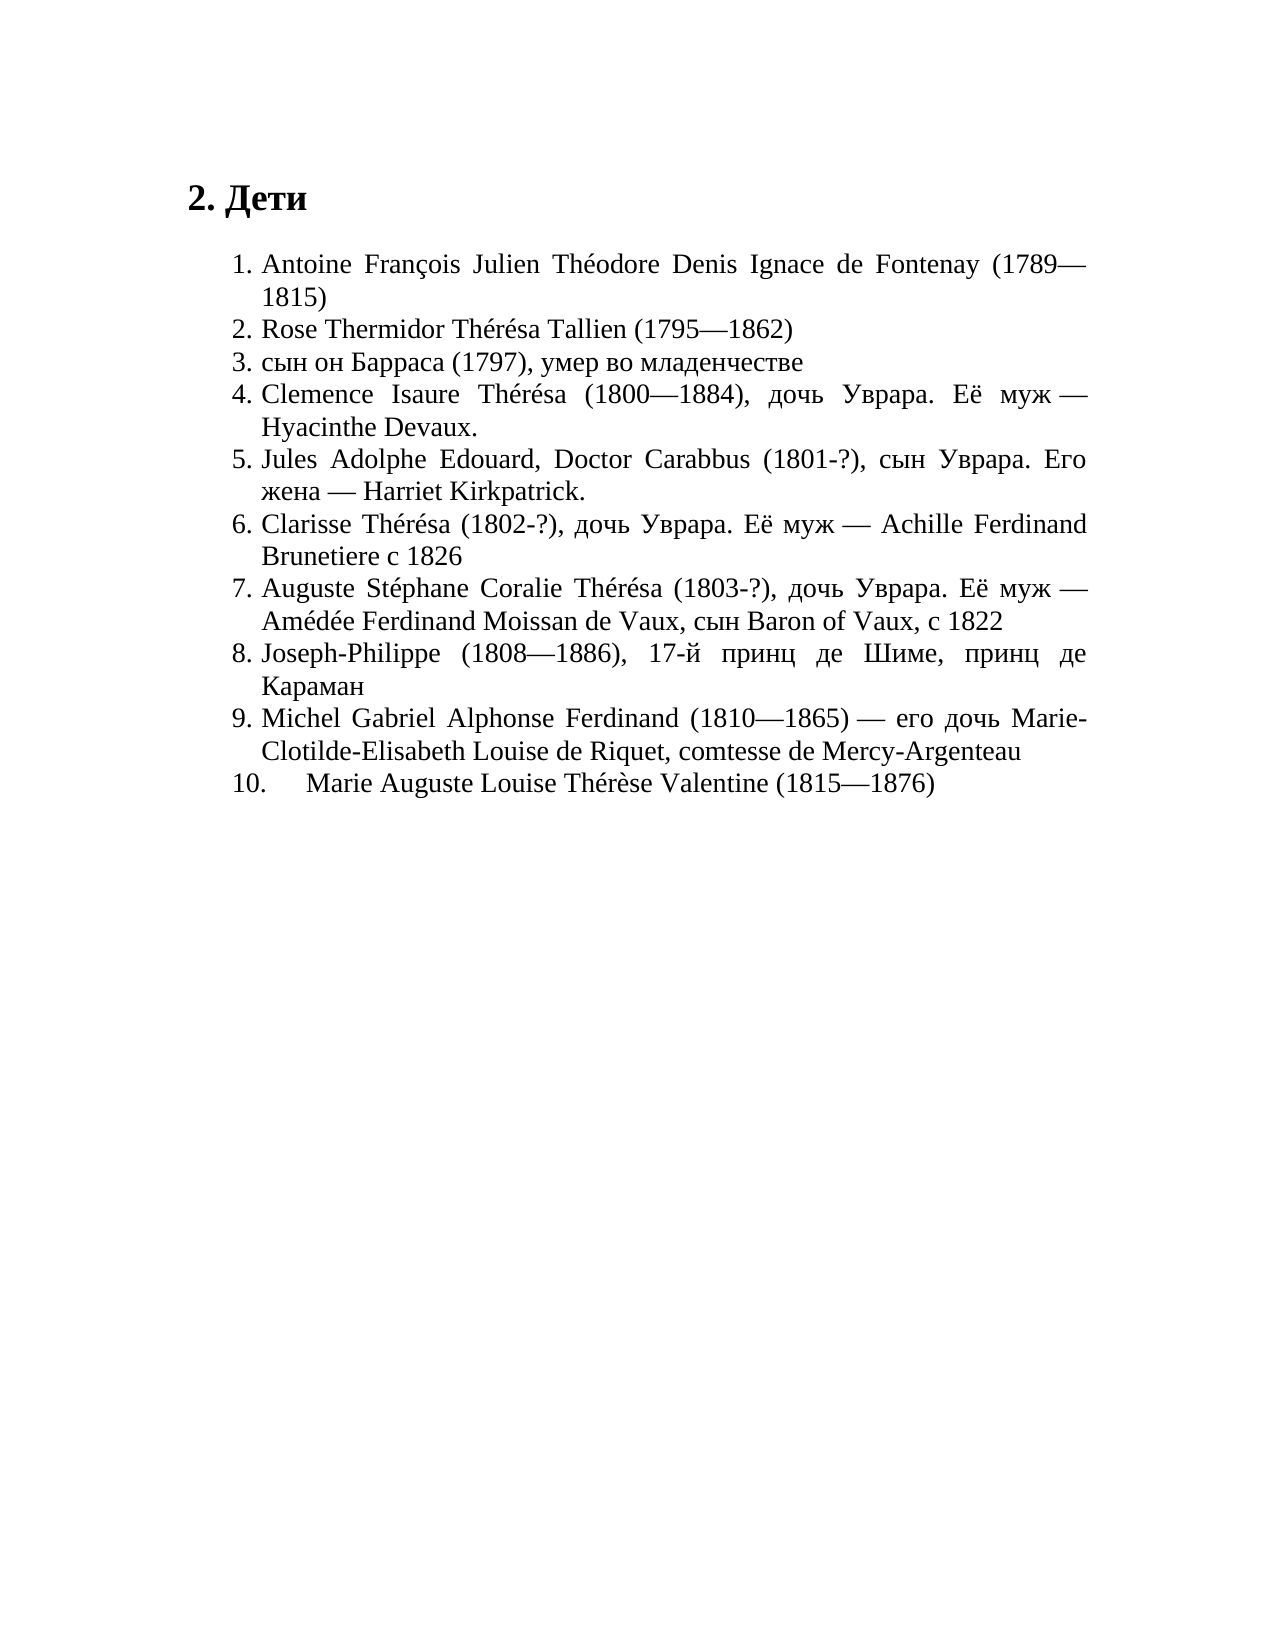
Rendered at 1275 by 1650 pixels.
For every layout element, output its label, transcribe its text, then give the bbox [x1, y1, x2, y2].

list Auguste Stéphane Coralie Thérésa (1803-?), дочь Уврара. Её муж — Amédée Ferdinand Moissan de Vaux, сын Baron of Vaux, с 1822 [232, 572, 1087, 636]
list Marie Auguste Louise Thérèse Valentine (1815—1876) [232, 766, 1087, 798]
list Clemence Isaure Thérésa (1800—1884), дочь Уврара. Её муж — Hyacinthe Devaux. [232, 377, 1087, 442]
list Clarisse Thérésa (1802-?), дочь Уврара. Её муж — Achille Ferdinand Brunetiere с 1826 [232, 507, 1087, 572]
list Antoine François Julien Théodore Denis Ignace de Fontenay (1789—1815) [232, 248, 1087, 312]
list Rose Thermidor Thérésa Tallien (1795—1862) [232, 312, 1087, 345]
list сын он Барраса (1797), умер во младенчестве [232, 345, 1087, 377]
list Michel Gabriel Alphonse Ferdinand (1810—1865) — его дочь Marie-Clotilde-Elisabeth Louise de Riquet, comtesse de Mercy-Argenteau [232, 701, 1087, 766]
list Jules Adolphe Edouard, Doctor Carabbus (1801-?), сын Уврара. Его жена — Harriet Kirkpatrick. [232, 442, 1087, 507]
list Joseph-Philippe (1808—1886), 17-й принц де Шиме, принц де Караман [232, 636, 1087, 701]
list 2. Дети [187, 175, 1087, 218]
